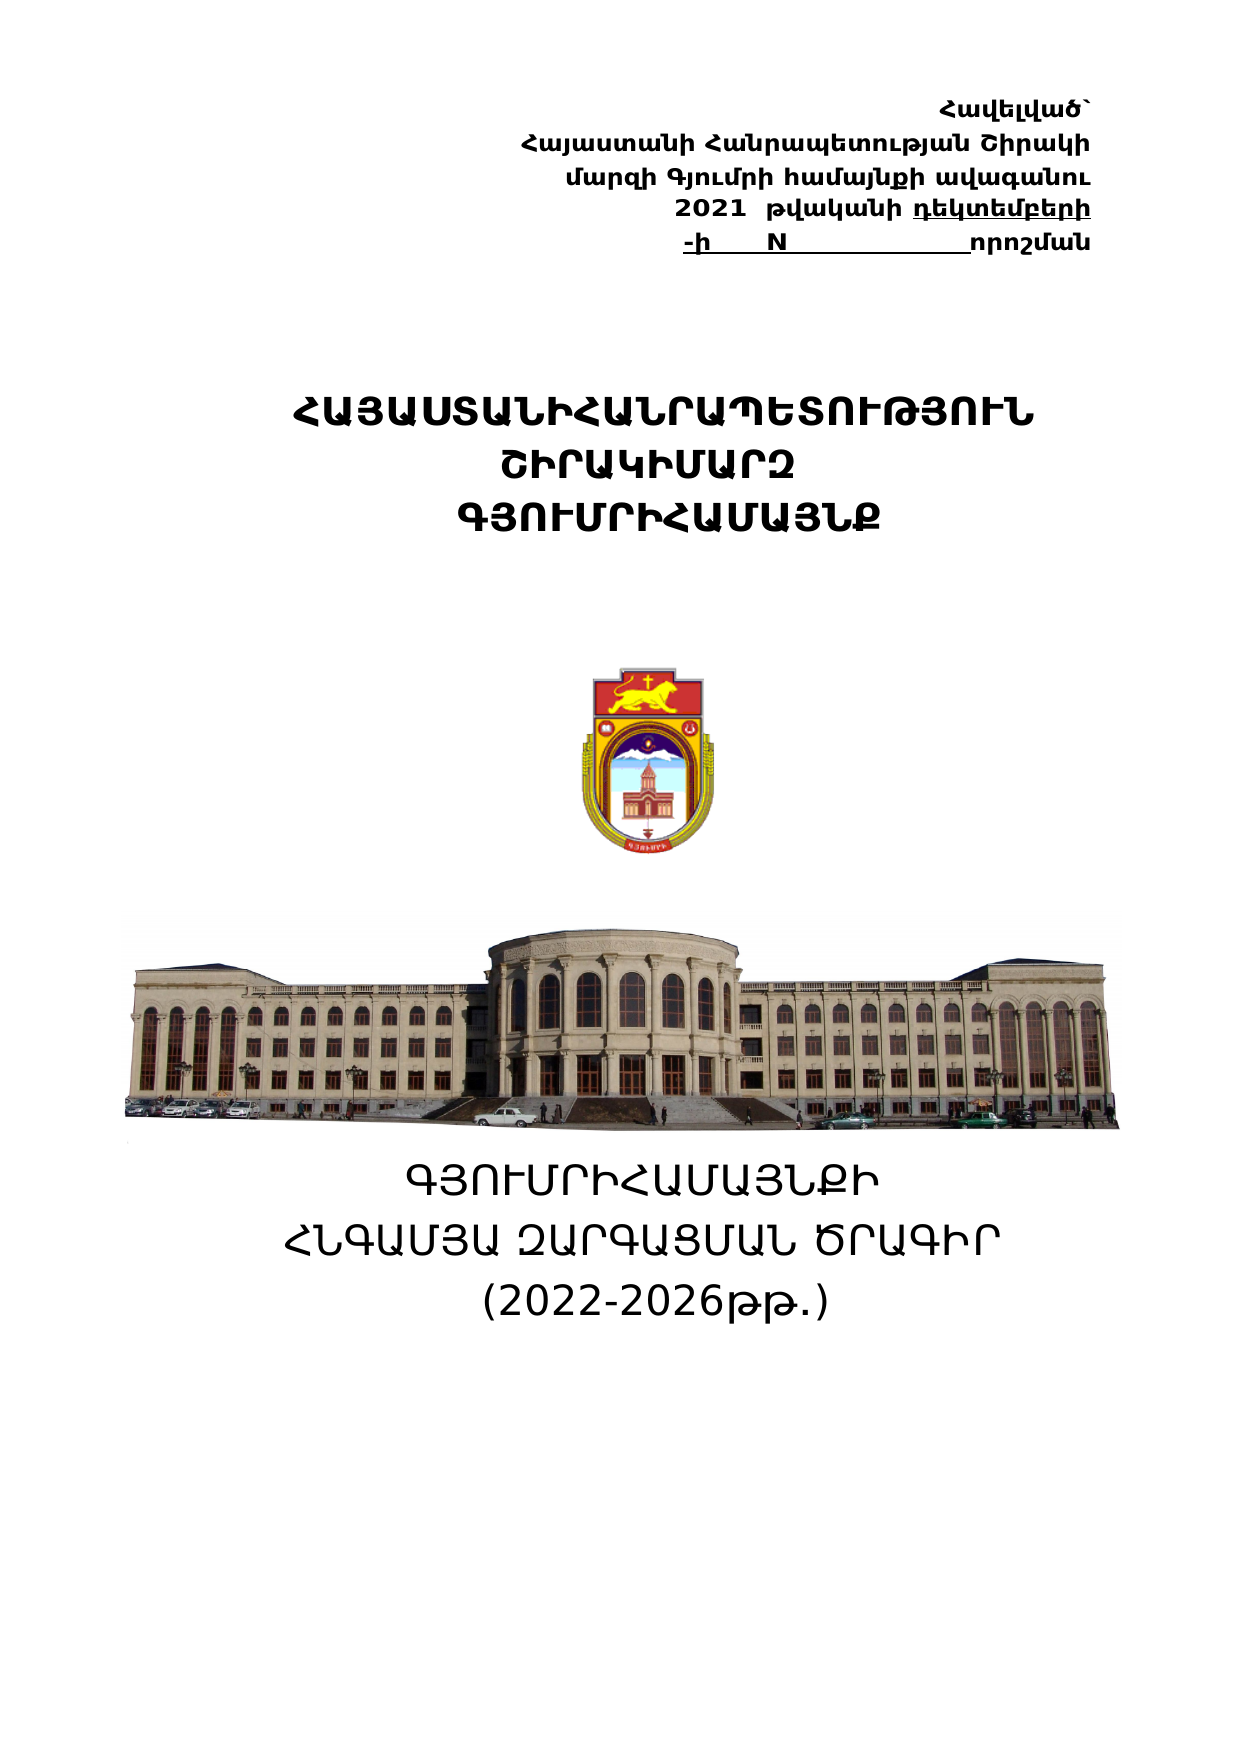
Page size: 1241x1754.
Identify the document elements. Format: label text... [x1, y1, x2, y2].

picture [579, 665, 718, 856]
text 2021 թվականի դեկտեմբերի -ի N որոշման [133, 195, 1091, 258]
text (2022-2026թթ.) [133, 1277, 1152, 1329]
picture [121, 894, 1123, 1144]
text ՀԱՅԱՍՏԱՆԻՀԱՆՐԱՊԵՏՈՒԹՅՈՒՆ [133, 389, 1091, 435]
text ՇԻՐԱԿԻՄԱՐԶ [133, 442, 1091, 488]
text ՀՆԳԱՄՅԱ ԶԱՐԳԱՑՄԱՆ ԾՐԱԳԻՐ [133, 1217, 1152, 1269]
text Հավելված` [133, 94, 1091, 124]
text Հայաստանի Հանրապետության Շիրակի [133, 127, 1091, 158]
text մարզի Գյումրի համայնքի ավագանու [133, 161, 1091, 191]
text ԳՅՈՒՄՐԻՀԱՄԱՅՆՔ [133, 495, 1091, 541]
